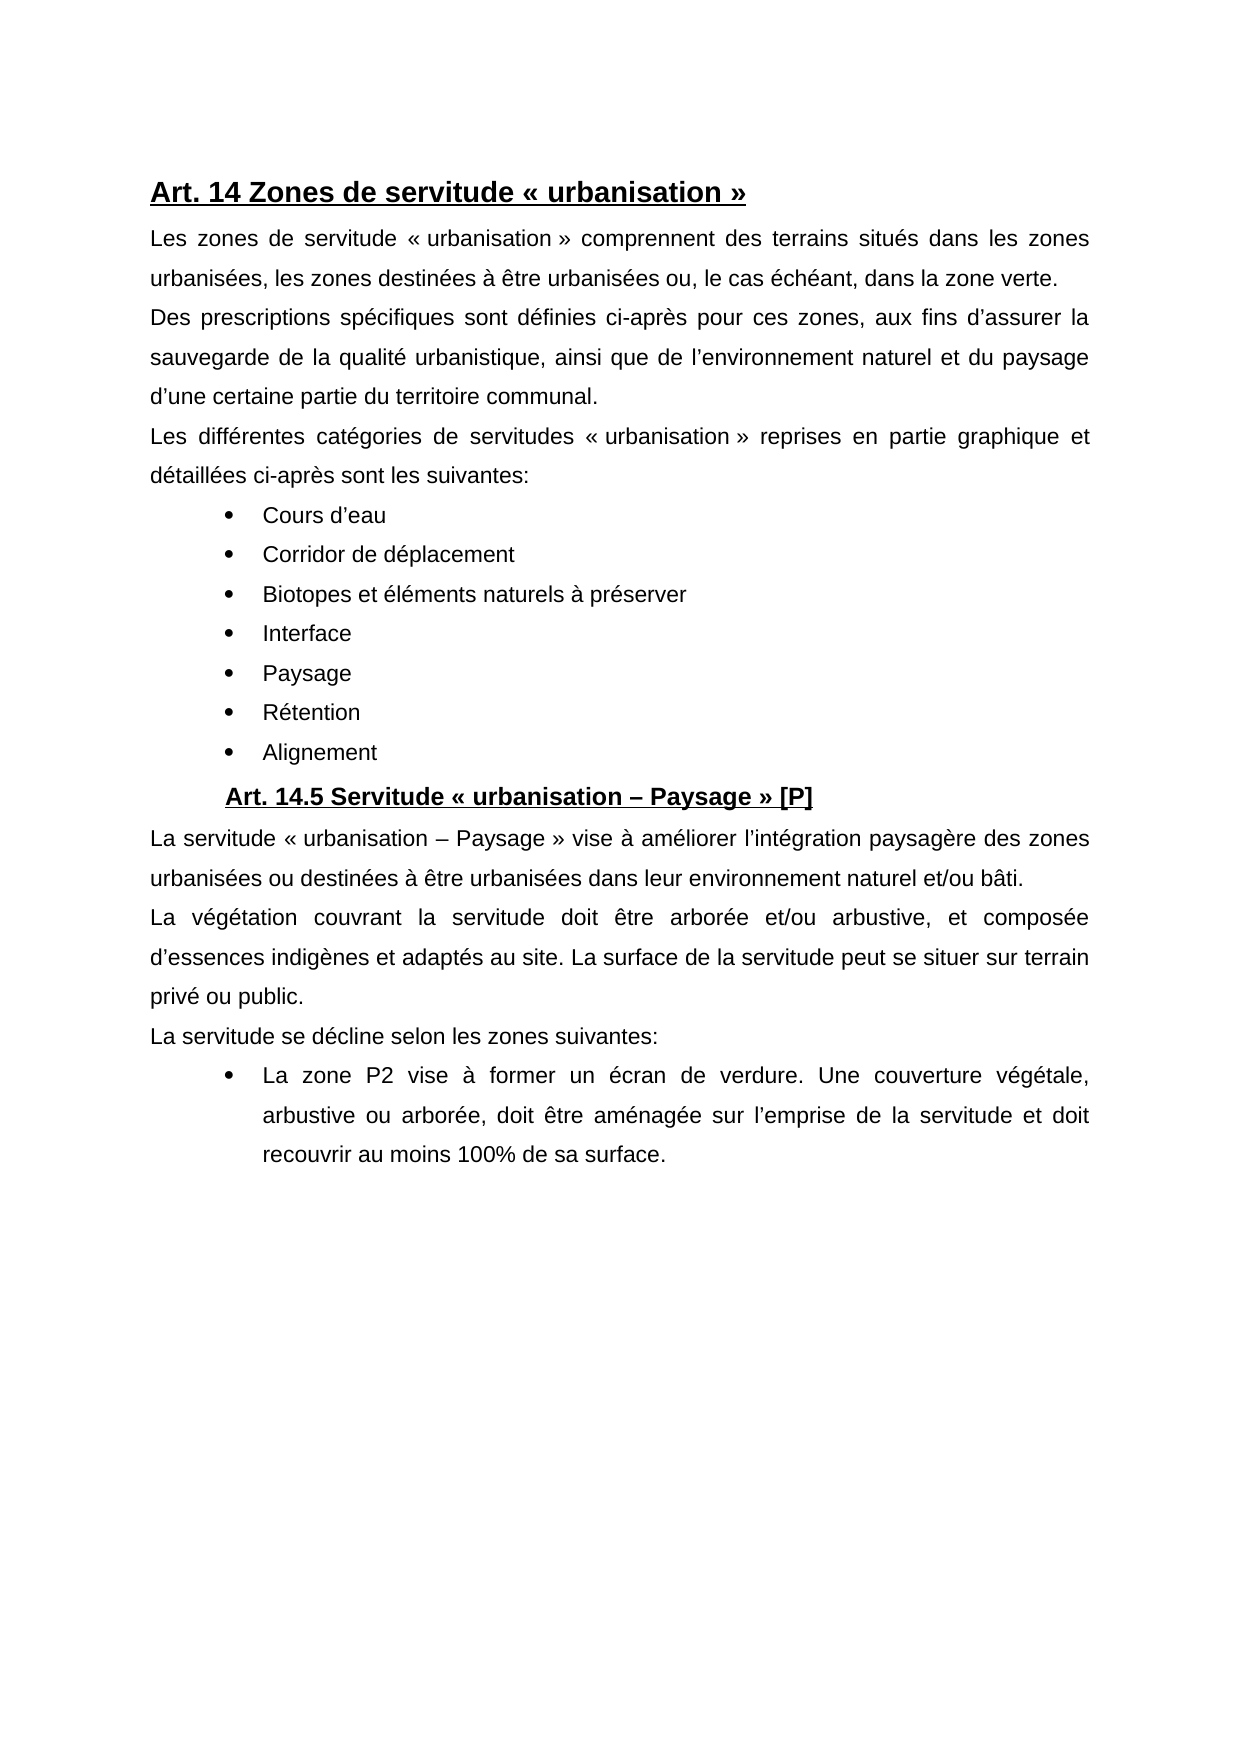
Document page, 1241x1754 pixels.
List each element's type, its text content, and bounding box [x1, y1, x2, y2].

text La végétation couvrant la servitude doit être arborée et/ou arbustive, et composée d’essences indigènes et adaptés au site. La surface de la servitude peut se situer sur terrain privé ou public. [150, 904, 1090, 1009]
list Alignement [225, 738, 1090, 765]
list Corridor de déplacement [225, 541, 1090, 567]
list Rétention [225, 699, 1090, 725]
text Des prescriptions spécifiques sont définies ci-après pour ces zones, aux fins d’assurer la sauvegarde de la qualité urbanistique, ainsi que de l’environnement naturel et du paysage d’une certaine partie du territoire communal. [150, 304, 1090, 409]
list Cours d’eau [225, 502, 1090, 528]
subtitle Art. 14 Zones de servitude « urbanisation » [150, 175, 1090, 208]
list La zone P2 vise à former un écran de verdure. Une couverture végétale, arbustive ou arborée, doit être aménagée sur l’emprise de la servitude et doit recouvrir au moins 100% de sa surface. [225, 1062, 1090, 1167]
text Les différentes catégories de servitudes « urbanisation » reprises en partie graphique et détaillées ci-après sont les suivantes: [150, 423, 1090, 488]
list Paysage [225, 659, 1090, 686]
subtitle Art. 14.5 Servitude « urbanisation – Paysage » [P] [225, 782, 1090, 811]
text Les zones de servitude « urbanisation » comprennent des terrains situés dans les zones urbanisées, les zones destinées à être urbanisées ou, le cas échéant, dans la zone verte. [150, 225, 1090, 291]
list Interface [225, 620, 1090, 646]
list Biotopes et éléments naturels à préserver [225, 581, 1090, 607]
text La servitude « urbanisation – Paysage » vise à améliorer l’intégration paysagère des zones urbanisées ou destinées à être urbanisées dans leur environnement naturel et/ou bâti. [150, 825, 1090, 891]
text La servitude se décline selon les zones suivantes: [150, 1023, 1090, 1049]
